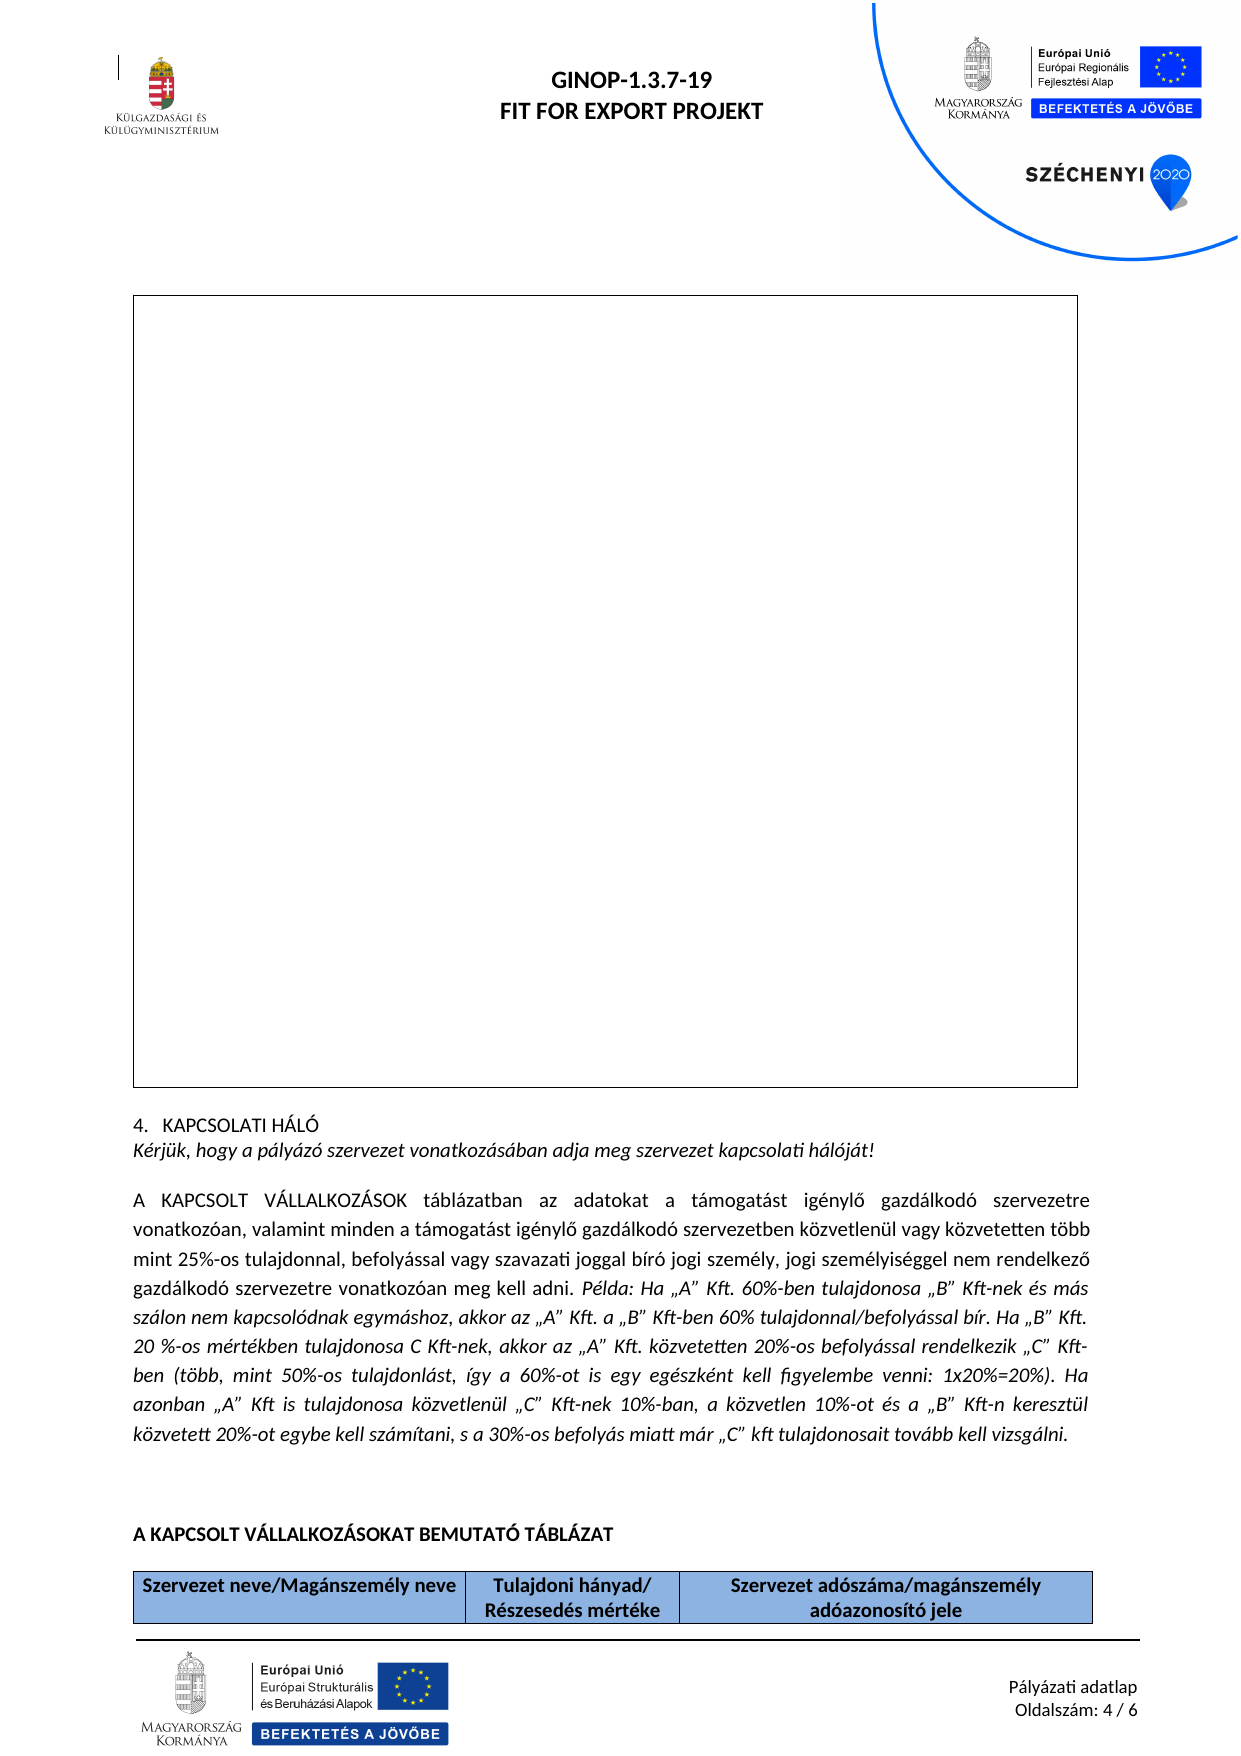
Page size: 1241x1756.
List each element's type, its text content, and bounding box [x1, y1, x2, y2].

text Kérjük, hogy a pályázó szervezet vonatkozásában adja meg szervezet kapcsolati hálóját! [133, 1137, 1092, 1163]
table_header Szervezet adószáma/magánszemély adóazonosító jele [680, 1572, 1092, 1623]
list KAPCSOLATI HÁLÓ [133, 1112, 1092, 1137]
picture [837, 3, 1238, 279]
table_cell [134, 296, 1077, 1087]
text A KAPCSOLT VÁLLALKOZÁSOK táblázatban az adatokat a támogatást igénylő gazdálkodó szervezetre vonatkozóan, valamint minden a támogatást igénylő gazdálkodó szervezetben közvetlenül vagy közvetetten több mint 25%-os tulajdonnal, befolyással vagy szavazati joggal bíró jogi személy, jogi személyiséggel nem rendelkező gazdálkodó szervezetre vonatkozóan meg kell adni. Példa: Ha „A” Kft. 60%-ben tulajdonosa „B” Kft-nek és más szálon nem kapcsolódnak egymáshoz, akkor az „A” Kft. a „B” Kft-ben 60% tulajdonnal/befolyással bír. Ha „B” Kft. 20 %-os mértékben tulajdonosa C Kft-nek, akkor az „A” Kft. közvetetten 20%-os befolyással rendelkezik „C” Kft-ben (több, mint 50%-os tulajdonlást, így a 60%-ot is egy egészként kell figyelembe venni: 1x20%=20%). Ha azonban „A” Kft is tulajdonosa közvetlenül „C” Kft-nek 10%-ban, a közvetlen 10%-ot és a „B” Kft-n keresztül közvetett 20%-ot egybe kell számítani, s a 30%-os befolyás miatt már „C” kft tulajdonosait tovább kell vizsgálni. [133, 1187, 1092, 1446]
table_header Tulajdoni hányad/ Részesedés mértéke (%) (megfelelő formátum XXX.XX) [466, 1572, 679, 1623]
picture [104, 57, 219, 134]
table_header Szervezet neve/Magánszemély neve [134, 1572, 465, 1623]
picture [138, 1645, 451, 1751]
text A KAPCSOLT VÁLLALKOZÁSOKAT BEMUTATÓ TÁBLÁZAT [133, 1521, 1092, 1546]
